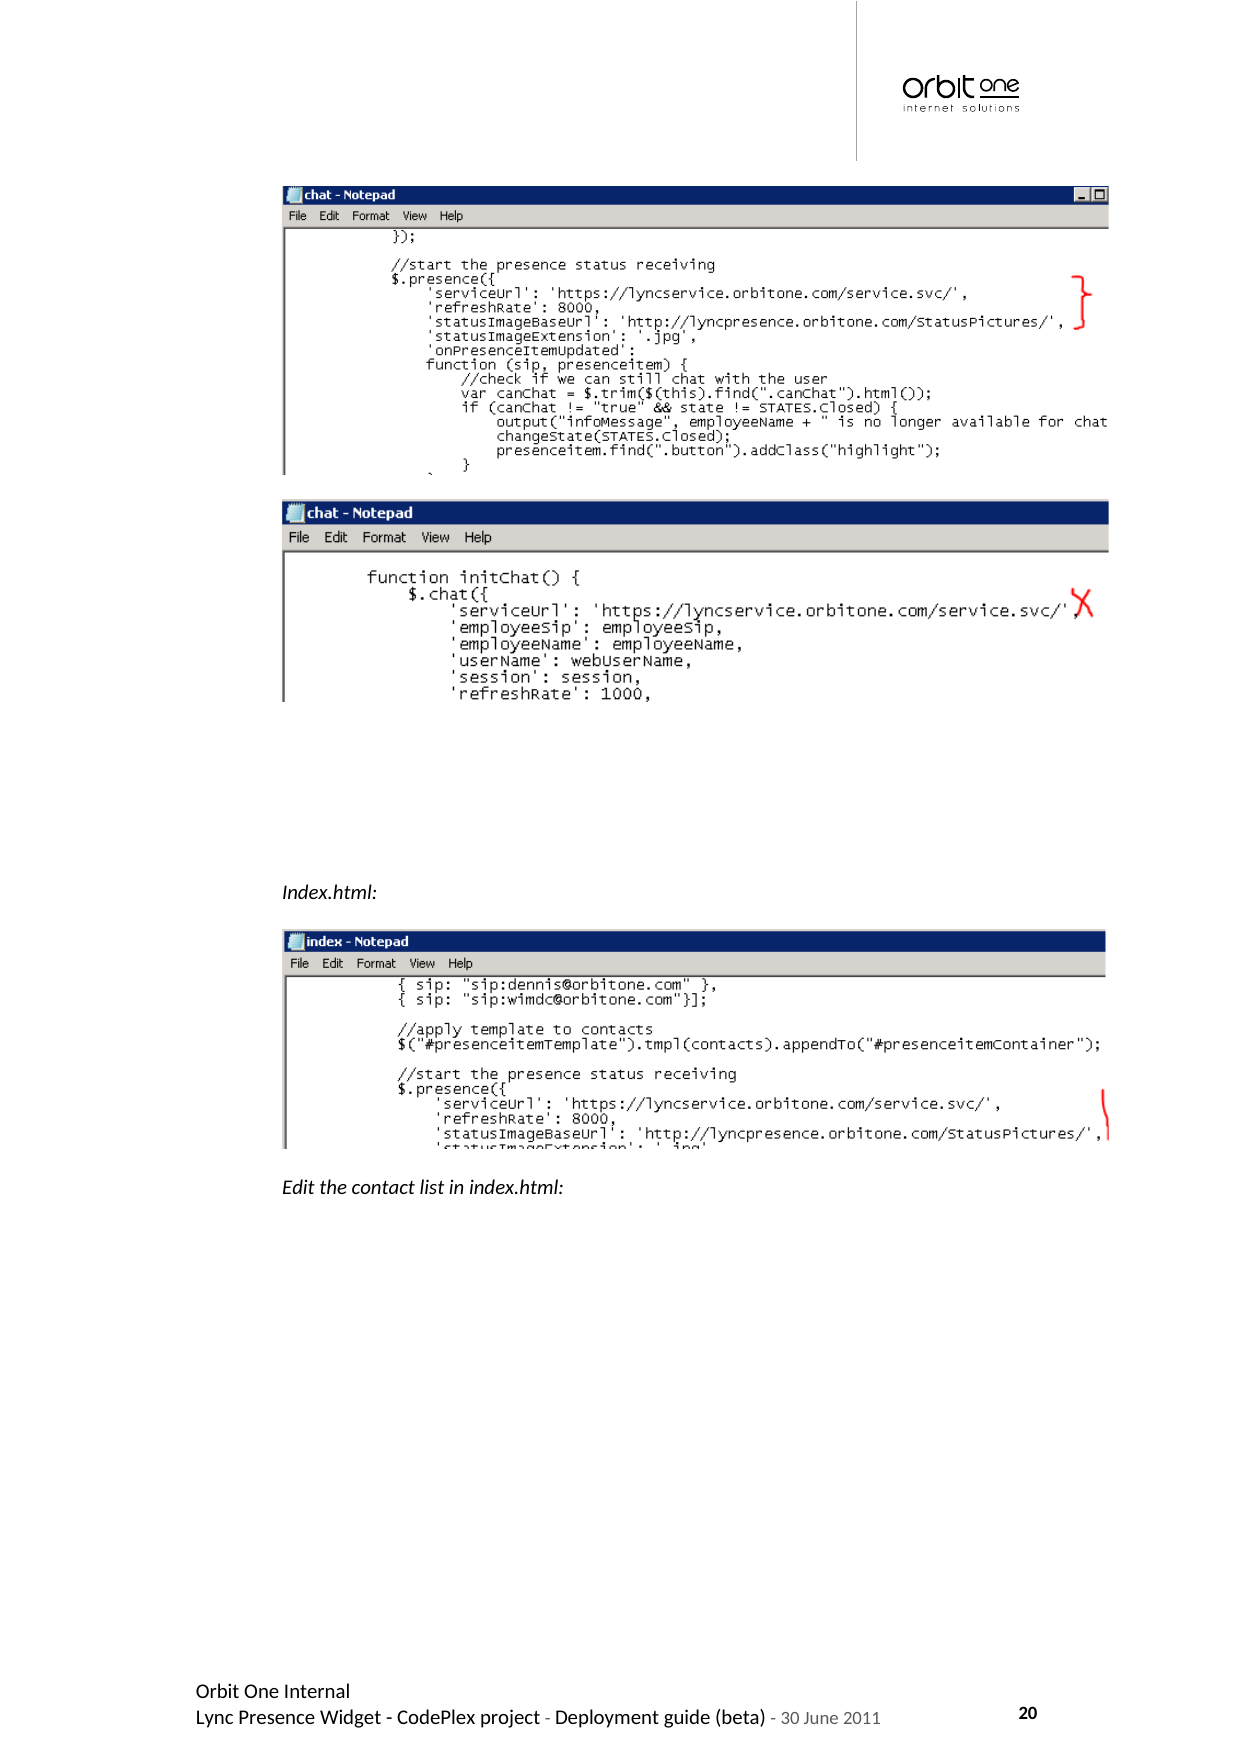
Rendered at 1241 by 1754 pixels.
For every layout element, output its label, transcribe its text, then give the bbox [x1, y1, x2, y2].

picture [281, 499, 1109, 702]
picture [281, 929, 1109, 1149]
list Edit the contact list in index.html: [282, 1174, 1033, 1200]
picture [281, 186, 1109, 475]
list Index.html: [282, 879, 1033, 904]
